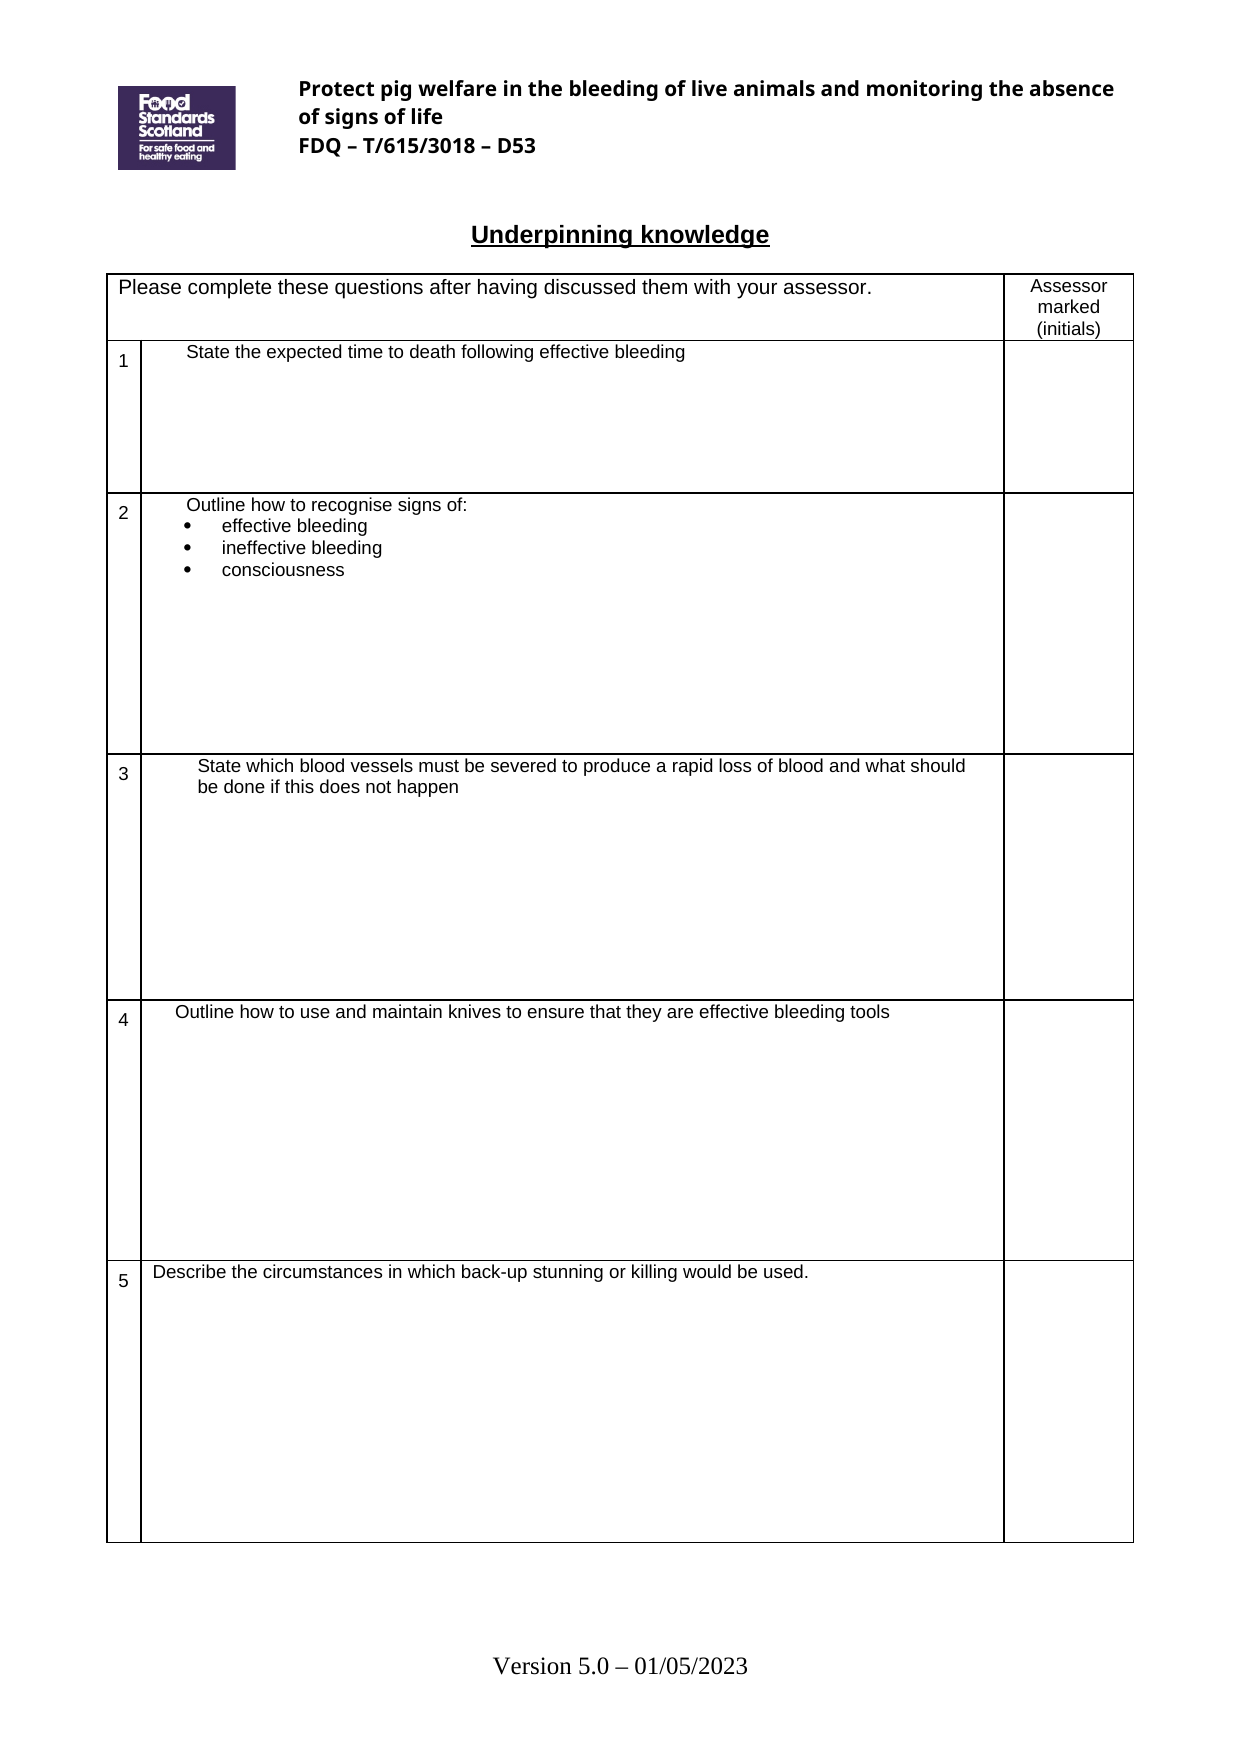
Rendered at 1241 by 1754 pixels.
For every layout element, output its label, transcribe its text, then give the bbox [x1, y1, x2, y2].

table_cell [1005, 1261, 1133, 1542]
table_cell [142, 1001, 1003, 1260]
table_cell [142, 341, 1003, 492]
table_cell [1005, 494, 1133, 753]
table_header Assessor marked (initials) [1005, 275, 1133, 339]
table_cell [1005, 1001, 1133, 1260]
table_cell 1 [108, 341, 140, 492]
table_header Please complete these questions after having discussed them with your assessor. [108, 275, 1003, 339]
table_cell [1005, 341, 1133, 492]
table_cell Describe the circumstances in which back-up stunning or killing would be used. [142, 1261, 1003, 1542]
table_cell 4 [108, 1001, 140, 1260]
table_cell [1005, 755, 1133, 999]
table_cell [142, 494, 1003, 753]
table_cell 3 [108, 755, 140, 999]
table_cell 5 [108, 1261, 140, 1542]
text Underpinning knowledge [118, 221, 1122, 249]
table_cell 2 [108, 494, 140, 753]
table_cell [142, 755, 1003, 999]
picture [118, 86, 236, 170]
